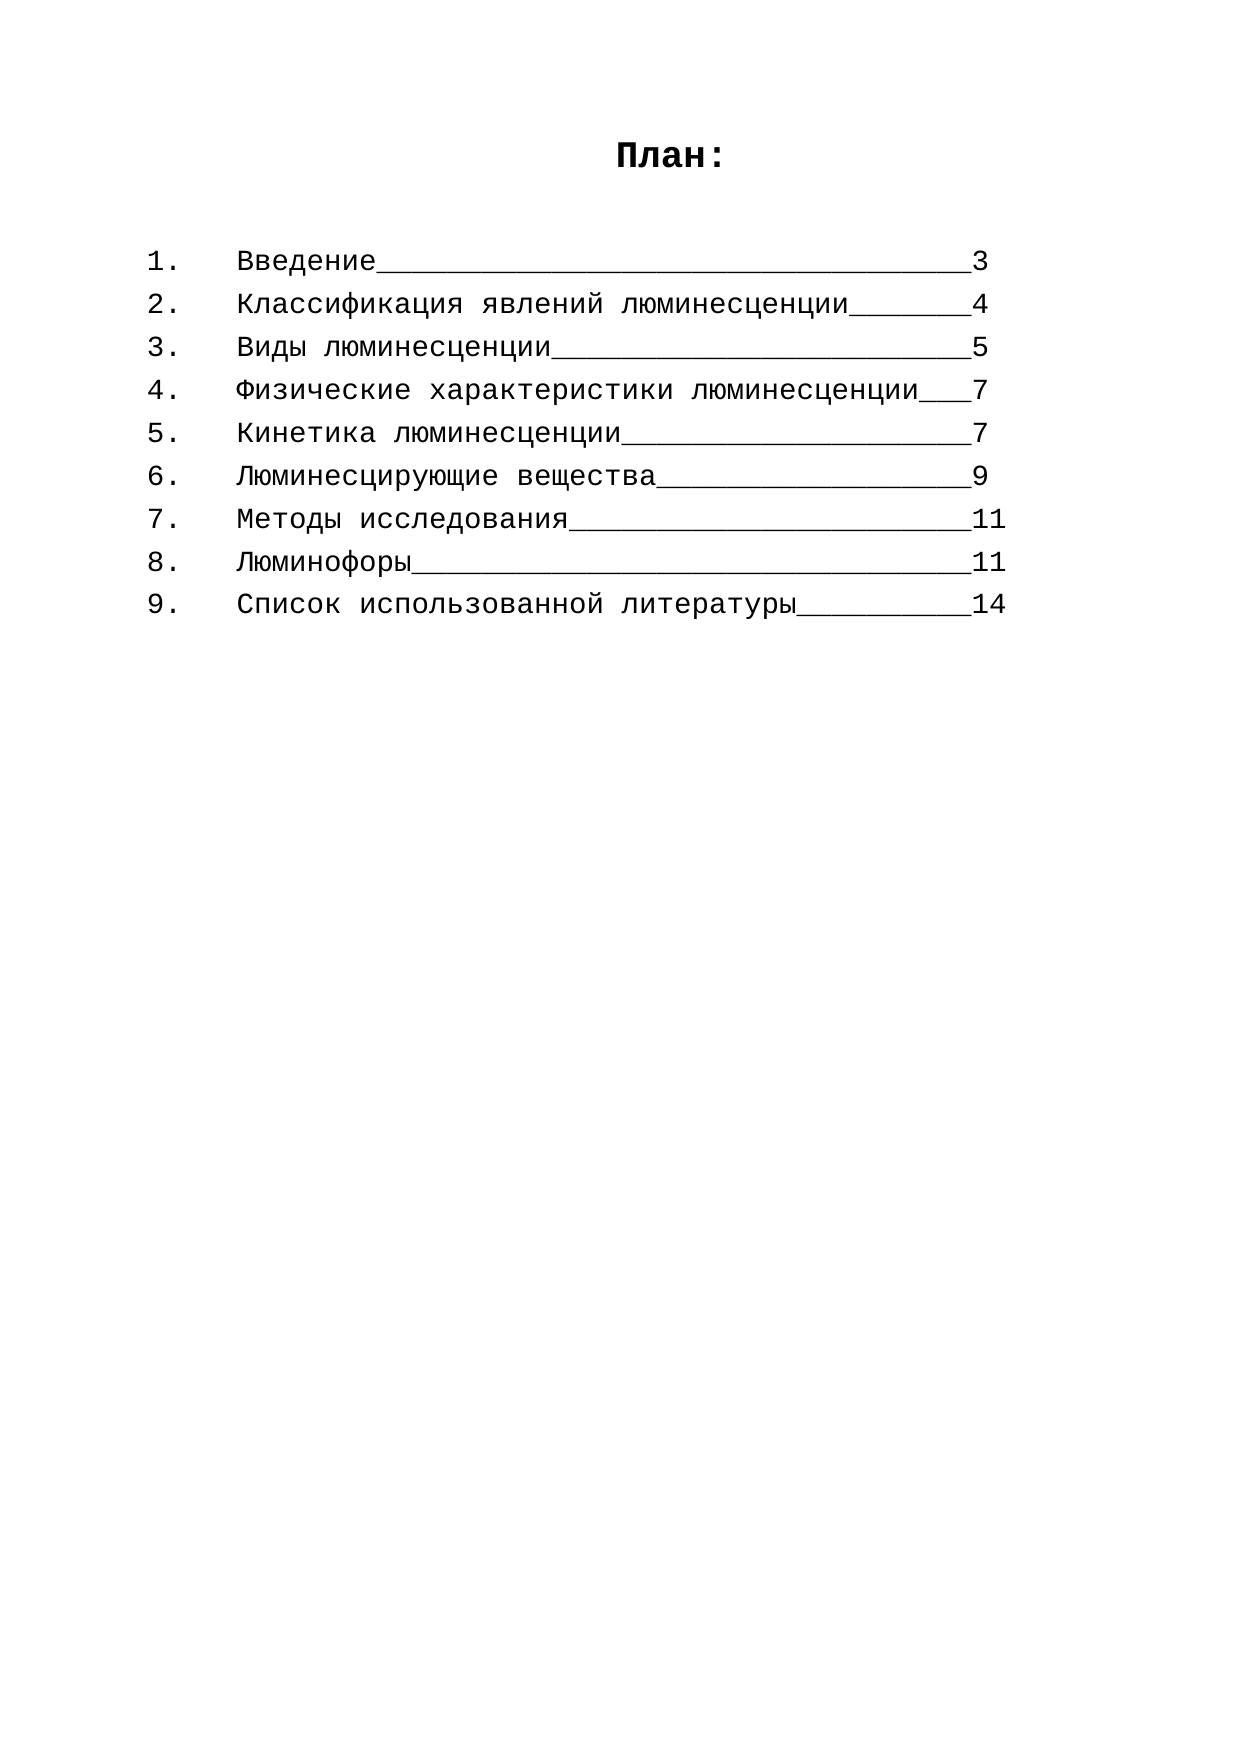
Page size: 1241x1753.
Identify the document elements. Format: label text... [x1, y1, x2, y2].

list Методы исследования_______________________11 [147, 504, 1122, 537]
text План: [148, 136, 1122, 178]
list Виды люминесценции________________________5 [147, 332, 1122, 365]
list Люминесцирующие вещества__________________9 [147, 461, 1122, 494]
list Люминофоры________________________________11 [147, 547, 1122, 580]
list Классификация явлений люминесценции_______4 [147, 289, 1122, 322]
list Введение__________________________________3 [147, 246, 1122, 279]
list Кинетика люминесценции____________________7 [147, 418, 1122, 451]
list Список использованной литературы__________14 [147, 589, 1122, 623]
list Физические характеристики люминесценции___7 [147, 375, 1122, 408]
